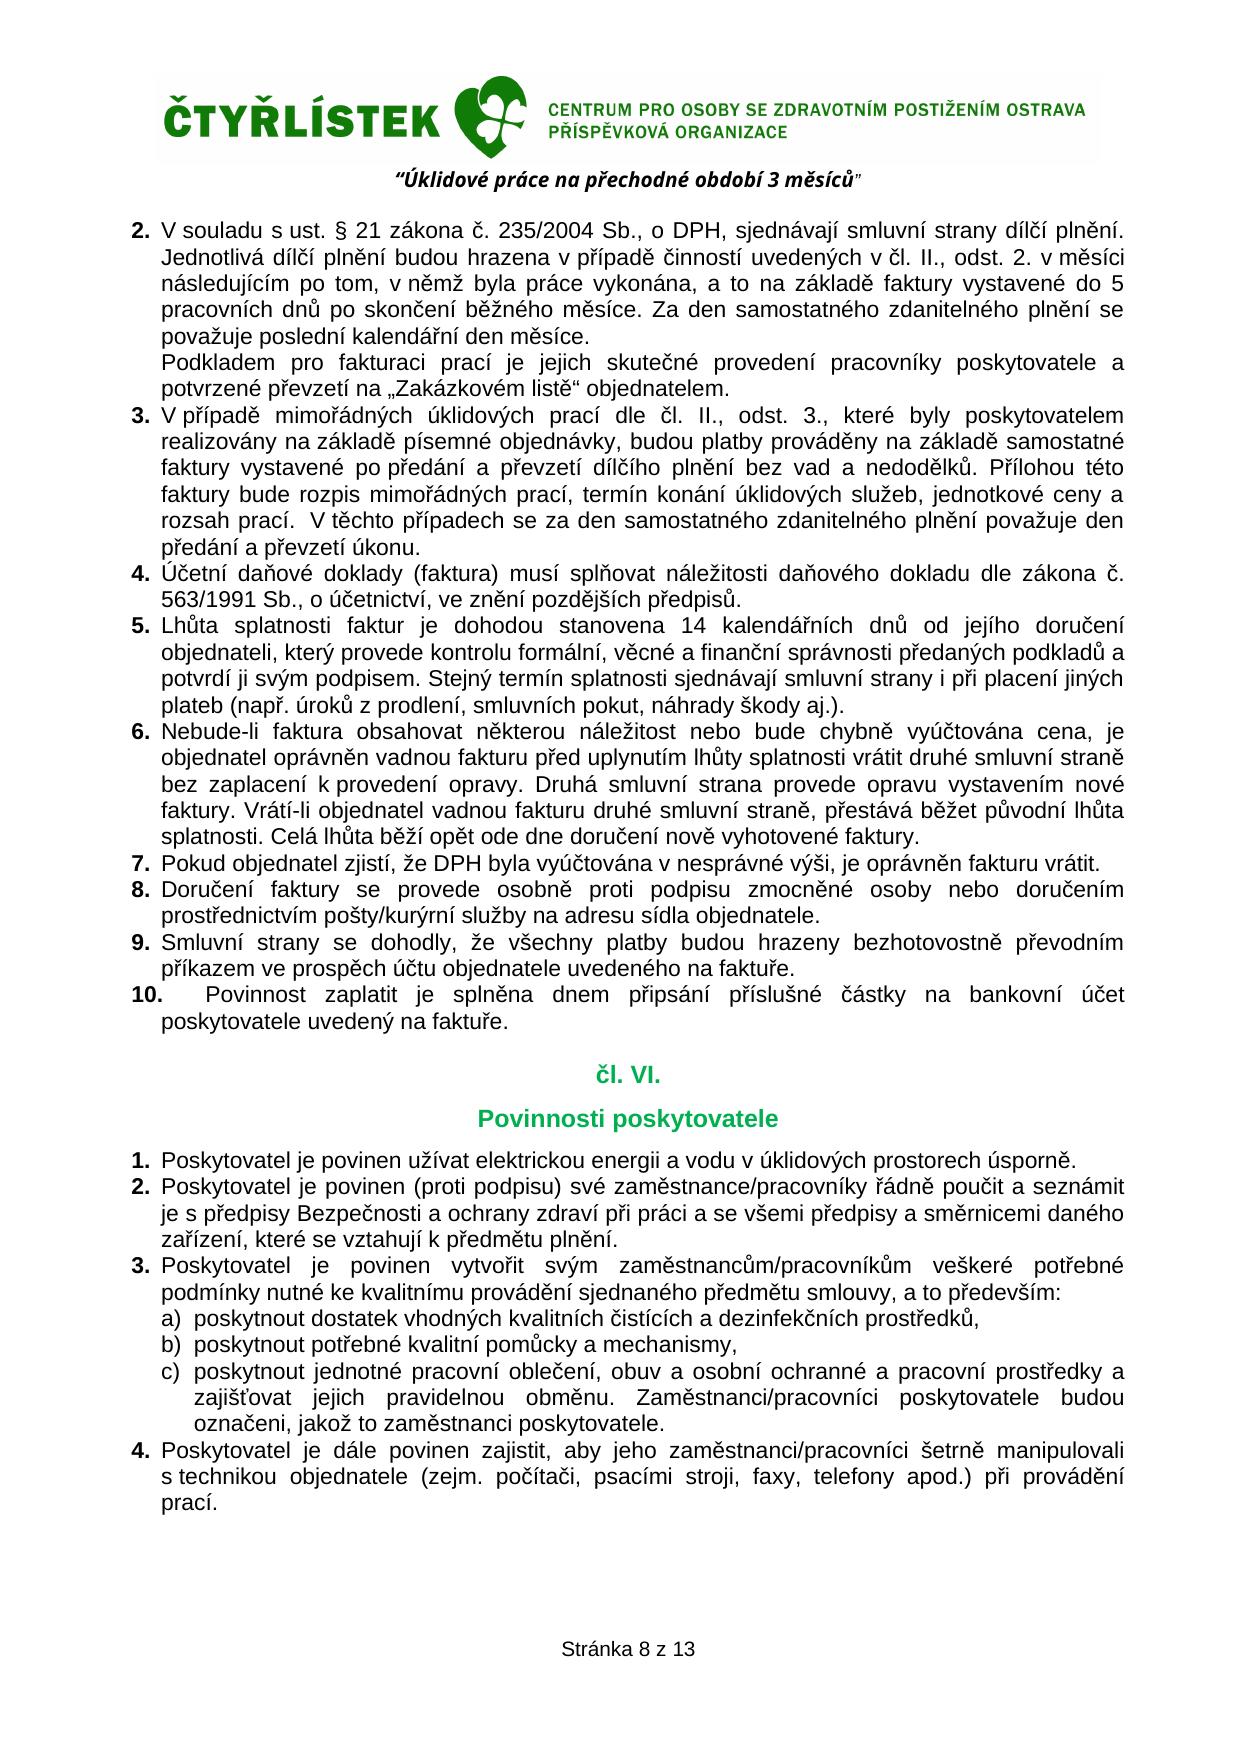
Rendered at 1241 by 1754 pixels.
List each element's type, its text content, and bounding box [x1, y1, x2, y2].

text Povinnosti poskytovatele [131, 1104, 1125, 1132]
picture [155, 73, 1101, 165]
list poskytnout dostatek vhodných kvalitních čistících a dezinfekčních prostředků, [161, 1305, 1125, 1331]
list Poskytovatel je povinen (proti podpisu) své zaměstnance/pracovníky řádně poučit a seznámit je s předpisy Bezpečnosti a ochrany zdraví při práci a se všemi předpisy a směrnicemi daného zařízení, které se vztahují k předmětu plnění. [131, 1173, 1125, 1252]
list Pokud objednatel zjistí, že DPH byla vyúčtována v nesprávné výši, je oprávněn fakturu vrátit. [131, 850, 1125, 876]
list Poskytovatel je povinen vytvořit svým zaměstnancům/pracovníkům veškeré potřebné podmínky nutné ke kvalitnímu provádění sjednaného předmětu smlouvy, a to především: [131, 1252, 1125, 1305]
list Účetní daňové doklady (faktura) musí splňovat náležitosti daňového dokladu dle zákona č. 563/1991 Sb., o účetnictví, ve znění pozdějších předpisů. [131, 560, 1125, 612]
list Povinnost zaplatit je splněna dnem připsání příslušné částky na bankovní účet poskytovatele uvedený na faktuře. [131, 981, 1125, 1034]
list V případě mimořádných úklidových prací dle čl. II., odst. 3., které byly poskytovatelem realizovány na základě písemné objednávky, budou platby prováděny na základě samostatné faktury vystavené po předání a převzetí dílčího plnění bez vad a nedodělků. Přílohou této faktury bude rozpis mimořádných prací, termín konání úklidových služeb, jednotkové ceny a rozsah prací. V těchto případech se za den samostatného zdanitelného plnění považuje den předání a převzetí úkonu. [131, 402, 1125, 560]
list Doručení faktury se provede osobně proti podpisu zmocněné osoby nebo doručením prostřednictvím pošty/kurýrní služby na adresu sídla objednatele. [131, 876, 1125, 929]
list Poskytovatel je dále povinen zajistit, aby jeho zaměstnanci/pracovníci šetrně manipulovali s technikou objednatele (zejm. počítači, psacími stroji, faxy, telefony apod.) při provádění prací. [131, 1437, 1125, 1516]
list poskytnout potřebné kvalitní pomůcky a mechanismy, [161, 1331, 1125, 1358]
list Nebude-li faktura obsahovat některou náležitost nebo bude chybně vyúčtována cena, je objednatel oprávněn vadnou fakturu před uplynutím lhůty splatnosti vrátit druhé smluvní straně bez zaplacení k provedení opravy. Druhá smluvní strana provede opravu vystavením nové faktury. Vrátí-li objednatel vadnou fakturu druhé smluvní straně, přestává běžet původní lhůta splatnosti. Celá lhůta běží opět ode dne doručení nově vyhotovené faktury. [131, 718, 1125, 850]
list Poskytovatel je povinen užívat elektrickou energii a vodu v úklidových prostorech úsporně. [131, 1147, 1125, 1173]
list Lhůta splatnosti faktur je dohodou stanovena 14 kalendářních dnů od jejího doručení objednateli, který provede kontrolu formální, věcné a finanční správnosti předaných podkladů a potvrdí ji svým podpisem. Stejný termín splatnosti sjednávají smluvní strany i při placení jiných plateb (např. úroků z prodlení, smluvních pokut, náhrady škody aj.). [131, 612, 1125, 718]
list Smluvní strany se dohodly, že všechny platby budou hrazeny bezhotovostně převodním příkazem ve prospěch účtu objednatele uvedeného na faktuře. [131, 929, 1125, 981]
text Podkladem pro fakturaci prací je jejich skutečné provedení pracovníky poskytovatele a potvrzené převzetí na „Zakázkovém listě“ objednatelem. [161, 349, 1125, 402]
text čl. VI. [131, 1061, 1125, 1089]
list V souladu s ust. § 21 zákona č. 235/2004 Sb., o DPH, sjednávají smluvní strany dílčí plnění. Jednotlivá dílčí plnění budou hrazena v případě činností uvedených v čl. II., odst. 2. v měsíci následujícím po tom, v němž byla práce vykonána, a to na základě faktury vystavené do 5 pracovních dnů po skončení běžného měsíce. Za den samostatného zdanitelného plnění se považuje poslední kalendářní den měsíce. [131, 217, 1125, 349]
list poskytnout jednotné pracovní oblečení, obuv a osobní ochranné a pracovní prostředky a zajišťovat jejich pravidelnou obměnu. Zaměstnanci/pracovníci poskytovatele budou označeni, jakož to zaměstnanci poskytovatele. [161, 1358, 1125, 1437]
